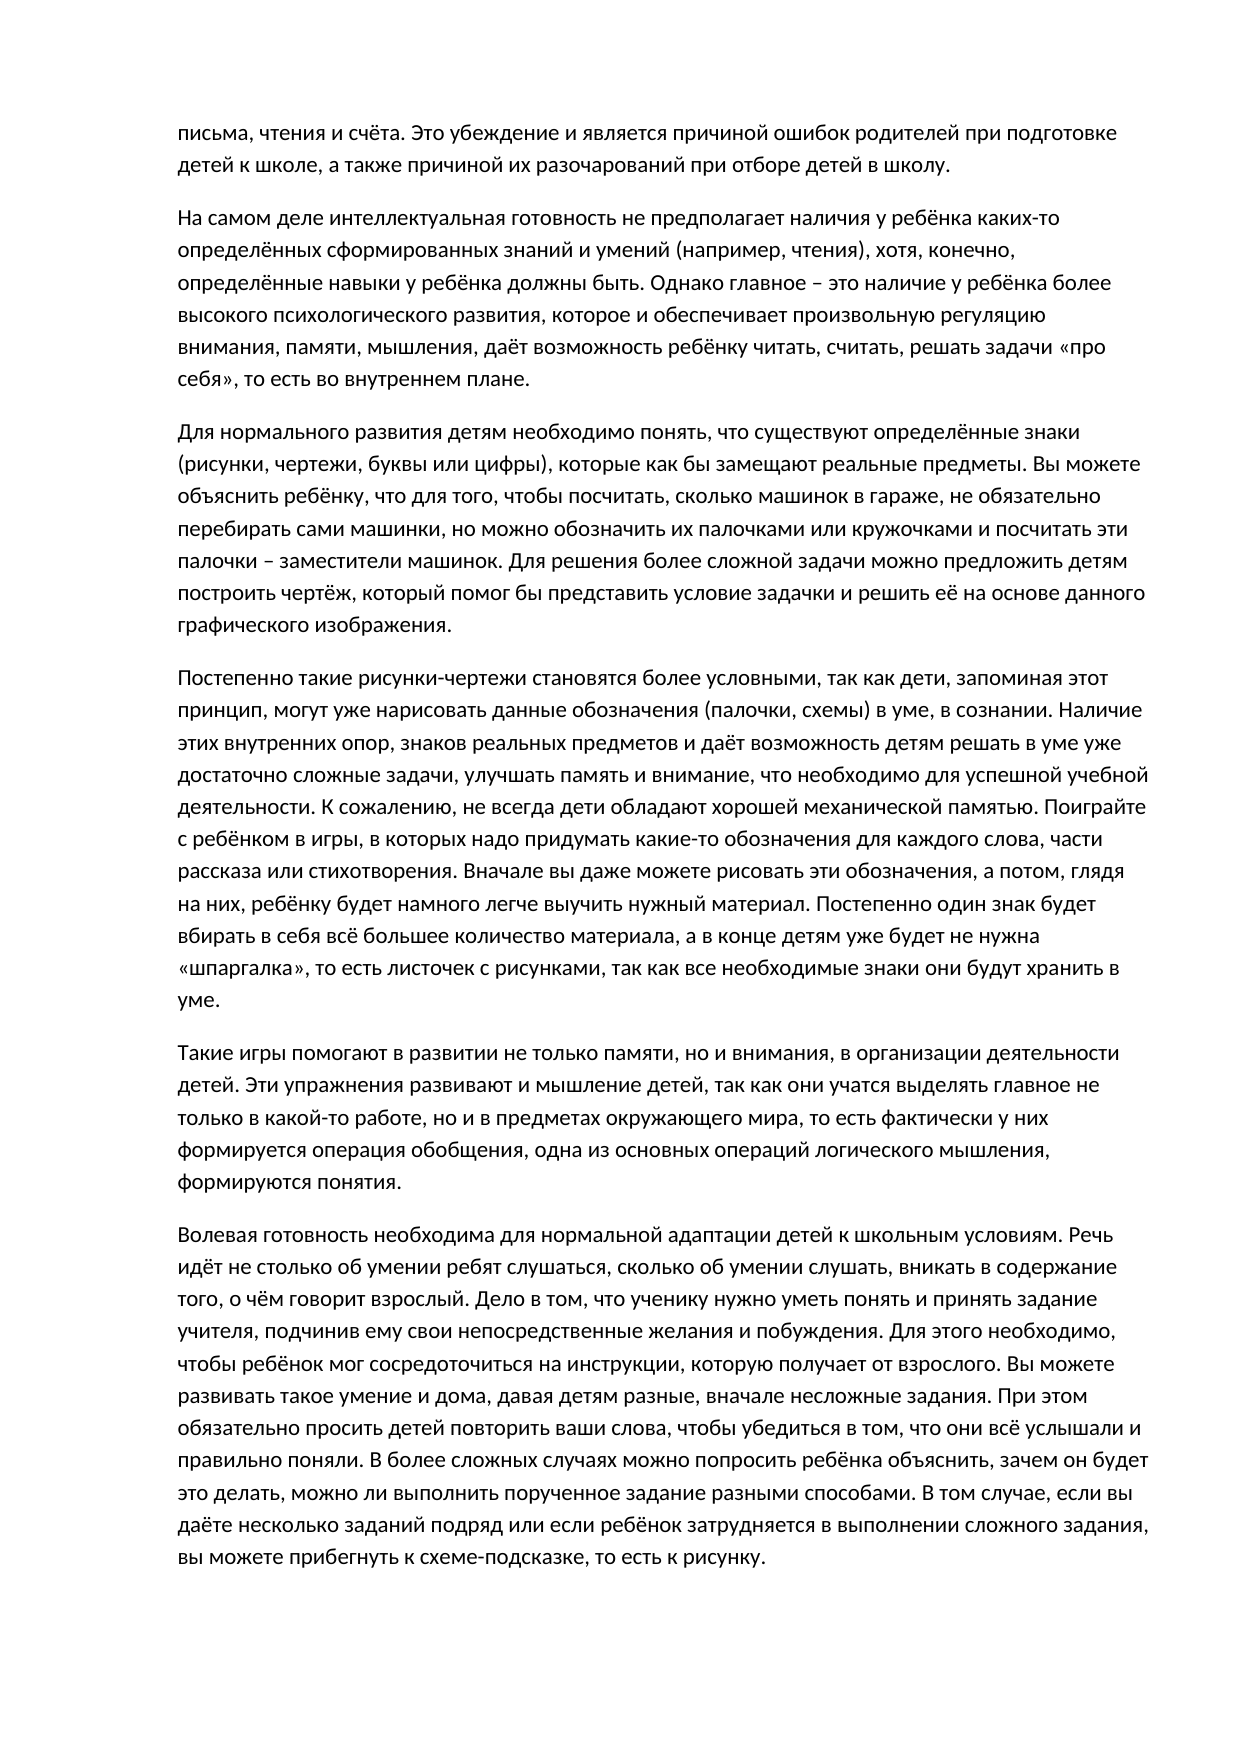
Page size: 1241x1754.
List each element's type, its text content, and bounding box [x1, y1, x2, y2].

text Постепенно такие рисунки-чертежи становятся более условными, так как дети, запоминая этот принцип, могут уже нарисовать данные обозначения (палочки, схемы) в уме, в сознании. Наличие этих внутренних опор, знаков реальных предметов и даёт возможность детям решать в уме уже достаточно сложные задачи, улучшать память и внимание, что необходимо для успешной учебной деятельности. К сожалению, не всегда дети обладают хорошей механической памятью. Поиграйте с ребёнком в игры, в которых надо придумать какие-то обозначения для каждого слова, части рассказа или стихотворения. Вначале вы даже можете рисовать эти обозначения, а потом, глядя на них, ребёнку будет намного легче выучить нужный материал. Постепенно один знак будет вбирать в себя всё большее количество материала, а в конце детям уже будет не нужна «шпаргалка», то есть листочек с рисунками, так как все необходимые знаки они будут хранить в уме. [177, 663, 1152, 1013]
text На самом деле интеллектуальная готовность не предполагает наличия у ребёнка каких-то определённых сформированных знаний и умений (например, чтения), хотя, конечно, определённые навыки у ребёнка должны быть. Однако главное – это наличие у ребёнка более высокого психологического развития, которое и обеспечивает произвольную регуляцию внимания, памяти, мышления, даёт возможность ребёнку читать, считать, решать задачи «про себя», то есть во внутреннем плане. [177, 203, 1152, 392]
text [177, 118, 1152, 178]
text Волевая готовность необходима для нормальной адаптации детей к школьным условиям. Речь идёт не столько об умении ребят слушаться, сколько об умении слушать, вникать в содержание того, о чём говорит взрослый. Дело в том, что ученику нужно уметь понять и принять задание учителя, подчинив ему свои непосредственные желания и побуждения. Для этого необходимо, чтобы ребёнок мог сосредоточиться на инструкции, которую получает от взрослого. Вы можете развивать такое умение и дома, давая детям разные, вначале несложные задания. При этом обязательно просить детей повторить ваши слова, чтобы убедиться в том, что они всё услышали и правильно поняли. В более сложных случаях можно попросить ребёнка объяснить, зачем он будет это делать, можно ли выполнить порученное задание разными способами. В том случае, если вы даёте несколько заданий подряд или если ребёнок затрудняется в выполнении сложного задания, вы можете прибегнуть к схеме-подсказке, то есть к рисунку. [177, 1220, 1152, 1570]
text Для нормального развития детям необходимо понять, что существуют определённые знаки (рисунки, чертежи, буквы или цифры), которые как бы замещают реальные предметы. Вы можете объяснить ребёнку, что для того, чтобы посчитать, сколько машинок в гараже, не обязательно перебирать сами машинки, но можно обозначить их палочками или кружочками и посчитать эти палочки – заместители машинок. Для решения более сложной задачи можно предложить детям построить чертёж, который помог бы представить условие задачки и решить её на основе данного графического изображения. [177, 417, 1152, 638]
text Такие игры помогают в развитии не только памяти, но и внимания, в организации деятельности детей. Эти упражнения развивают и мышление детей, так как они учатся выделять главное не только в какой-то работе, но и в предметах окружающего мира, то есть фактически у них формируется операция обобщения, одна из основных операций логического мышления, формируются понятия. [177, 1038, 1152, 1195]
